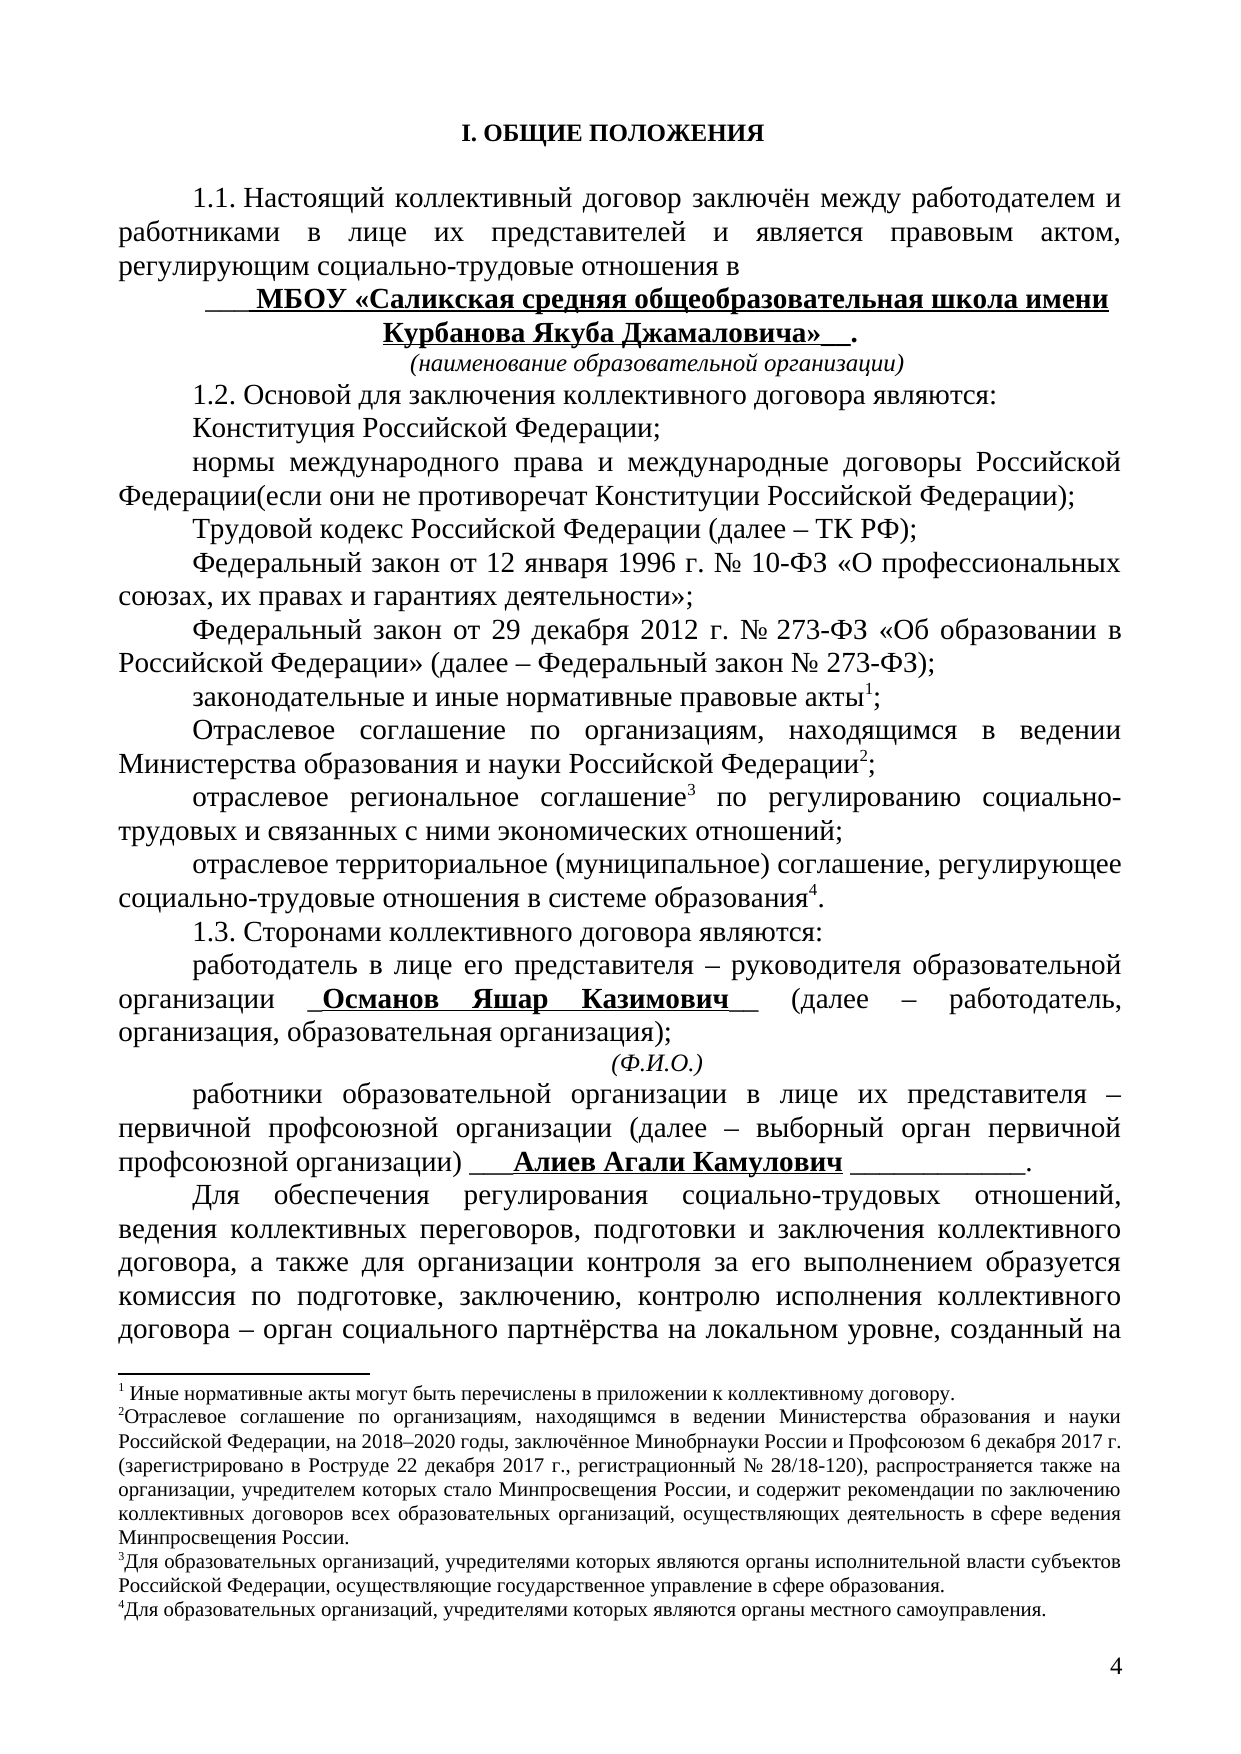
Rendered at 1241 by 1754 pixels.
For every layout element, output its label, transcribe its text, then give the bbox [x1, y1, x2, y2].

text 1.3. Сторонами коллективного договора являются: [118, 914, 1122, 947]
text нормы международного права и международные договоры Российской Федерации(если они не противоречат Конституции Российской Федерации); [118, 444, 1122, 511]
text Федеральный закон от 29 декабря 2012 г. № 273-ФЗ «Об образовании в Российской Федерации» (далее – Федеральный закон № 273-ФЗ); [118, 612, 1122, 679]
text Конституция Российской Федерации; [118, 411, 1122, 444]
text 1.2. Основой для заключения коллективного договора являются: [118, 377, 1122, 411]
text (Ф.И.О.) [118, 1048, 1122, 1077]
text Трудовой кодекс Российской Федерации (далее – ТК РФ); [118, 511, 1122, 545]
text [118, 1177, 1122, 1345]
text Федеральный закон от 12 января 1996 г. № 10-ФЗ «О профессиональных союзах, их правах и гарантиях деятельности»; [118, 545, 1122, 612]
text I. ОБЩИЕ ПОЛОЖЕНИЯ [103, 118, 1122, 147]
text (наименование образовательной организации) [118, 348, 1122, 377]
text отраслевое территориальное (муниципальное) соглашение, регулирующее социально-трудовые отношения в системе образования. [118, 847, 1122, 914]
text 1.1. Настоящий коллективный договор заключён между работодателем и работниками в лице их представителей и является правовым актом, регулирующим социально-трудовые отношения в [118, 181, 1122, 281]
text Отраслевое соглашение по организациям, находящимся в ведении Министерства образования и науки Российской Федерации; [118, 712, 1122, 779]
text ___ МБОУ «Саликская средняя общеобразовательная школа имени Курбанова Якуба Джамаловича»__. [118, 281, 1122, 348]
text работники образовательной организации в лице их представителя – первичной профсоюзной организации (далее – выборный орган первичной профсоюзной организации) ___Алиев Агали Камулович ____________. [118, 1077, 1122, 1177]
text отраслевое региональное соглашение по регулированию социально-трудовых и связанных с ними экономических отношений; [118, 779, 1122, 847]
text работодатель в лице его представителя – руководителя образовательной организации _Османов Яшар Казимович__ (далее – работодатель, организация, образовательная организация); [118, 947, 1122, 1048]
text законодательные и иные нормативные правовые акты; [118, 679, 1122, 712]
